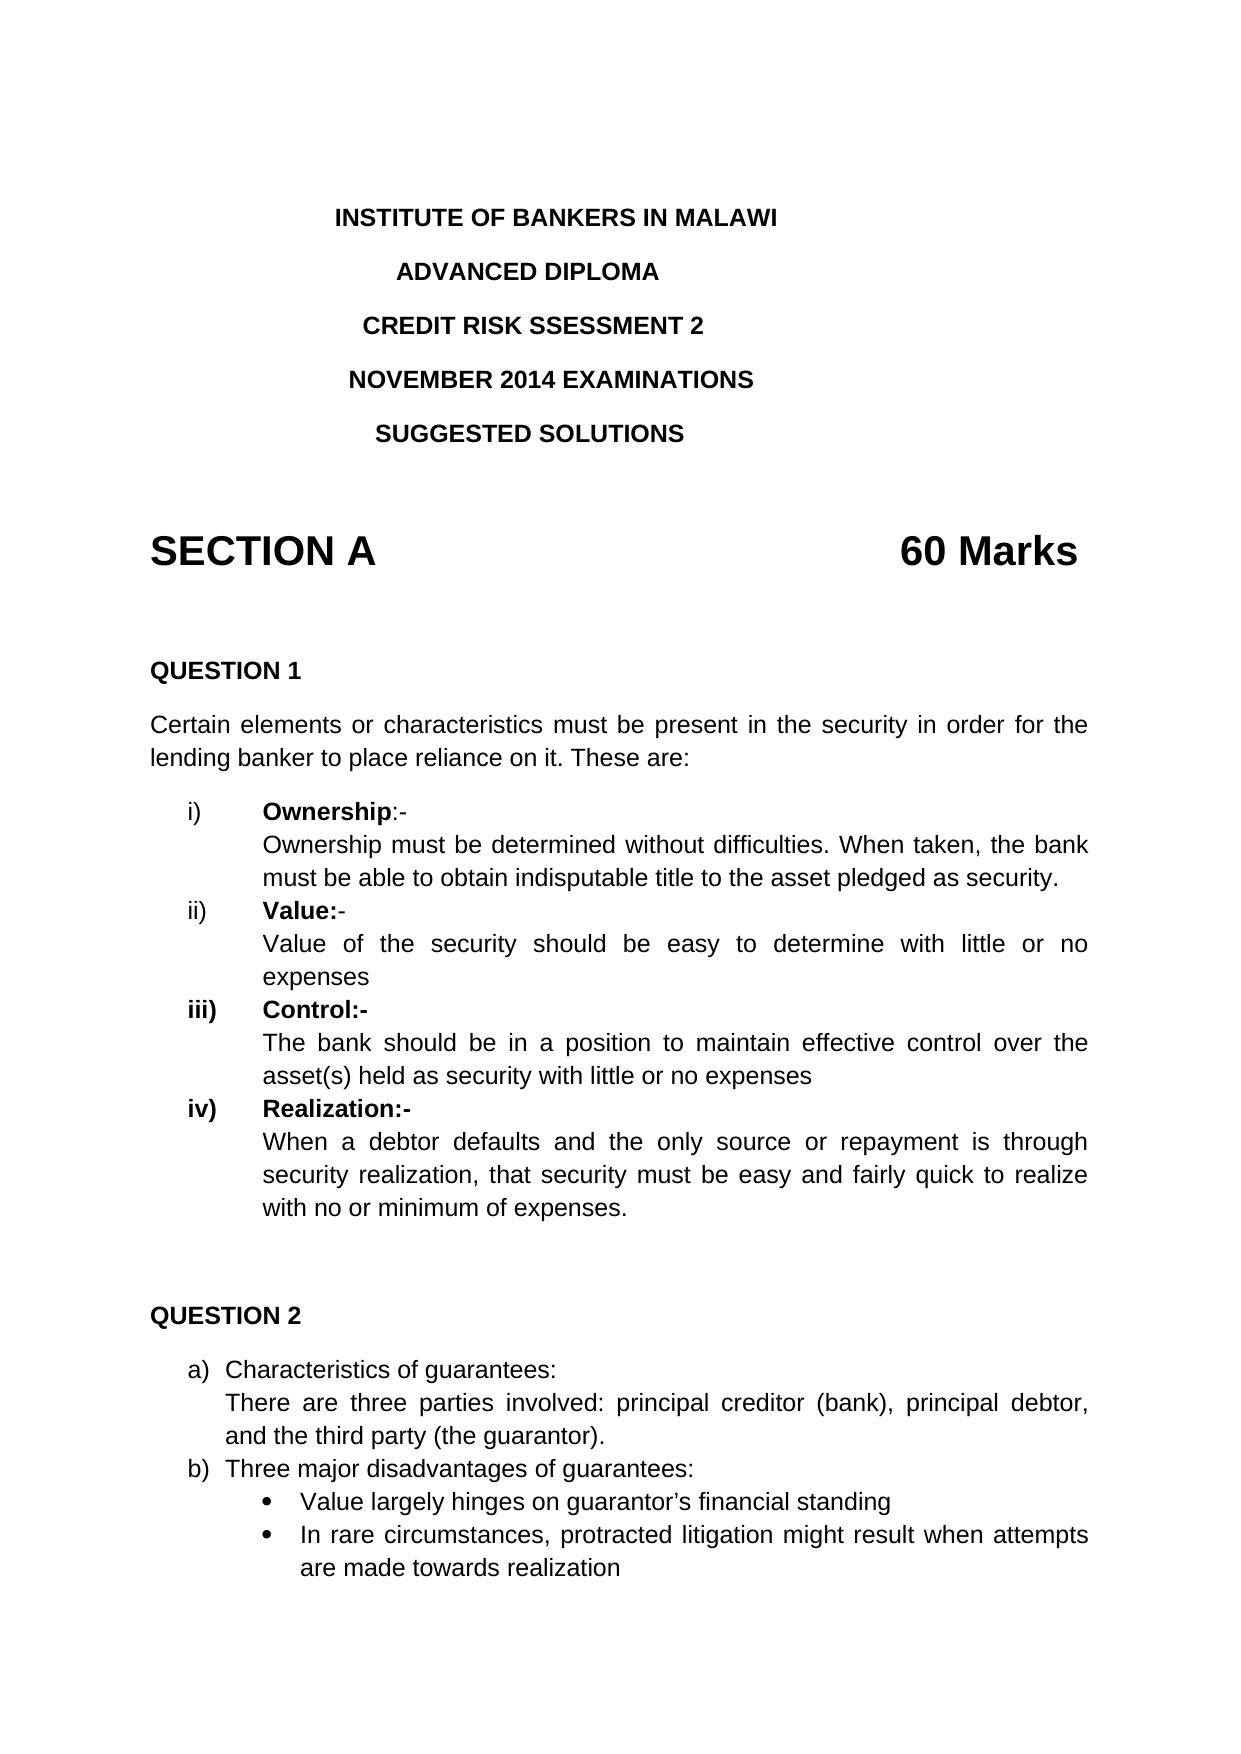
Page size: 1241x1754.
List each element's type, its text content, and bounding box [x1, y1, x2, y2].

text SECTION A 60 Marks [150, 526, 1090, 574]
text QUESTION 2 [150, 1301, 1090, 1329]
list Characteristics of guarantees: [187, 1354, 1090, 1383]
text CREDIT RISK SSESSMENT 2 [300, 311, 1090, 339]
list Value:- [187, 896, 1090, 924]
list There are three parties involved: principal creditor (bank), principal debtor, and the third party (the guarantor). [225, 1388, 1090, 1449]
list The bank should be in a position to maintain effective control over the asset(s) held as security with little or no expenses [262, 1028, 1090, 1090]
list When a debtor defaults and the only source or repayment is through security realization, that security must be easy and fairly quick to realize with no or minimum of expenses. [262, 1127, 1090, 1222]
text QUESTION 1 [150, 656, 1090, 685]
text Certain elements or characteristics must be present in the security in order for the lending banker to place reliance on it. These are: [150, 710, 1090, 772]
list Value largely hinges on guarantor’s financial standing [262, 1487, 1090, 1516]
list Value of the security should be easy to determine with little or no expenses [262, 929, 1090, 991]
list Ownership must be determined without difficulties. When taken, the bank must be able to obtain indisputable title to the asset pledged as security. [262, 830, 1090, 892]
list Ownership:- [187, 797, 1090, 826]
text ADVANCED DIPLOMA [300, 257, 1090, 286]
list Control:- [187, 995, 1090, 1024]
text NOVEMBER 2014 EXAMINATIONS [150, 365, 1090, 393]
text SUGGESTED SOLUTIONS [300, 418, 1090, 447]
list Three major disadvantages of guarantees: [187, 1454, 1090, 1482]
text INSTITUTE OF BANKERS IN MALAWI [225, 203, 1090, 232]
list Realization:- [187, 1094, 1090, 1123]
list In rare circumstances, protracted litigation might result when attempts are made towards realization [262, 1520, 1090, 1582]
